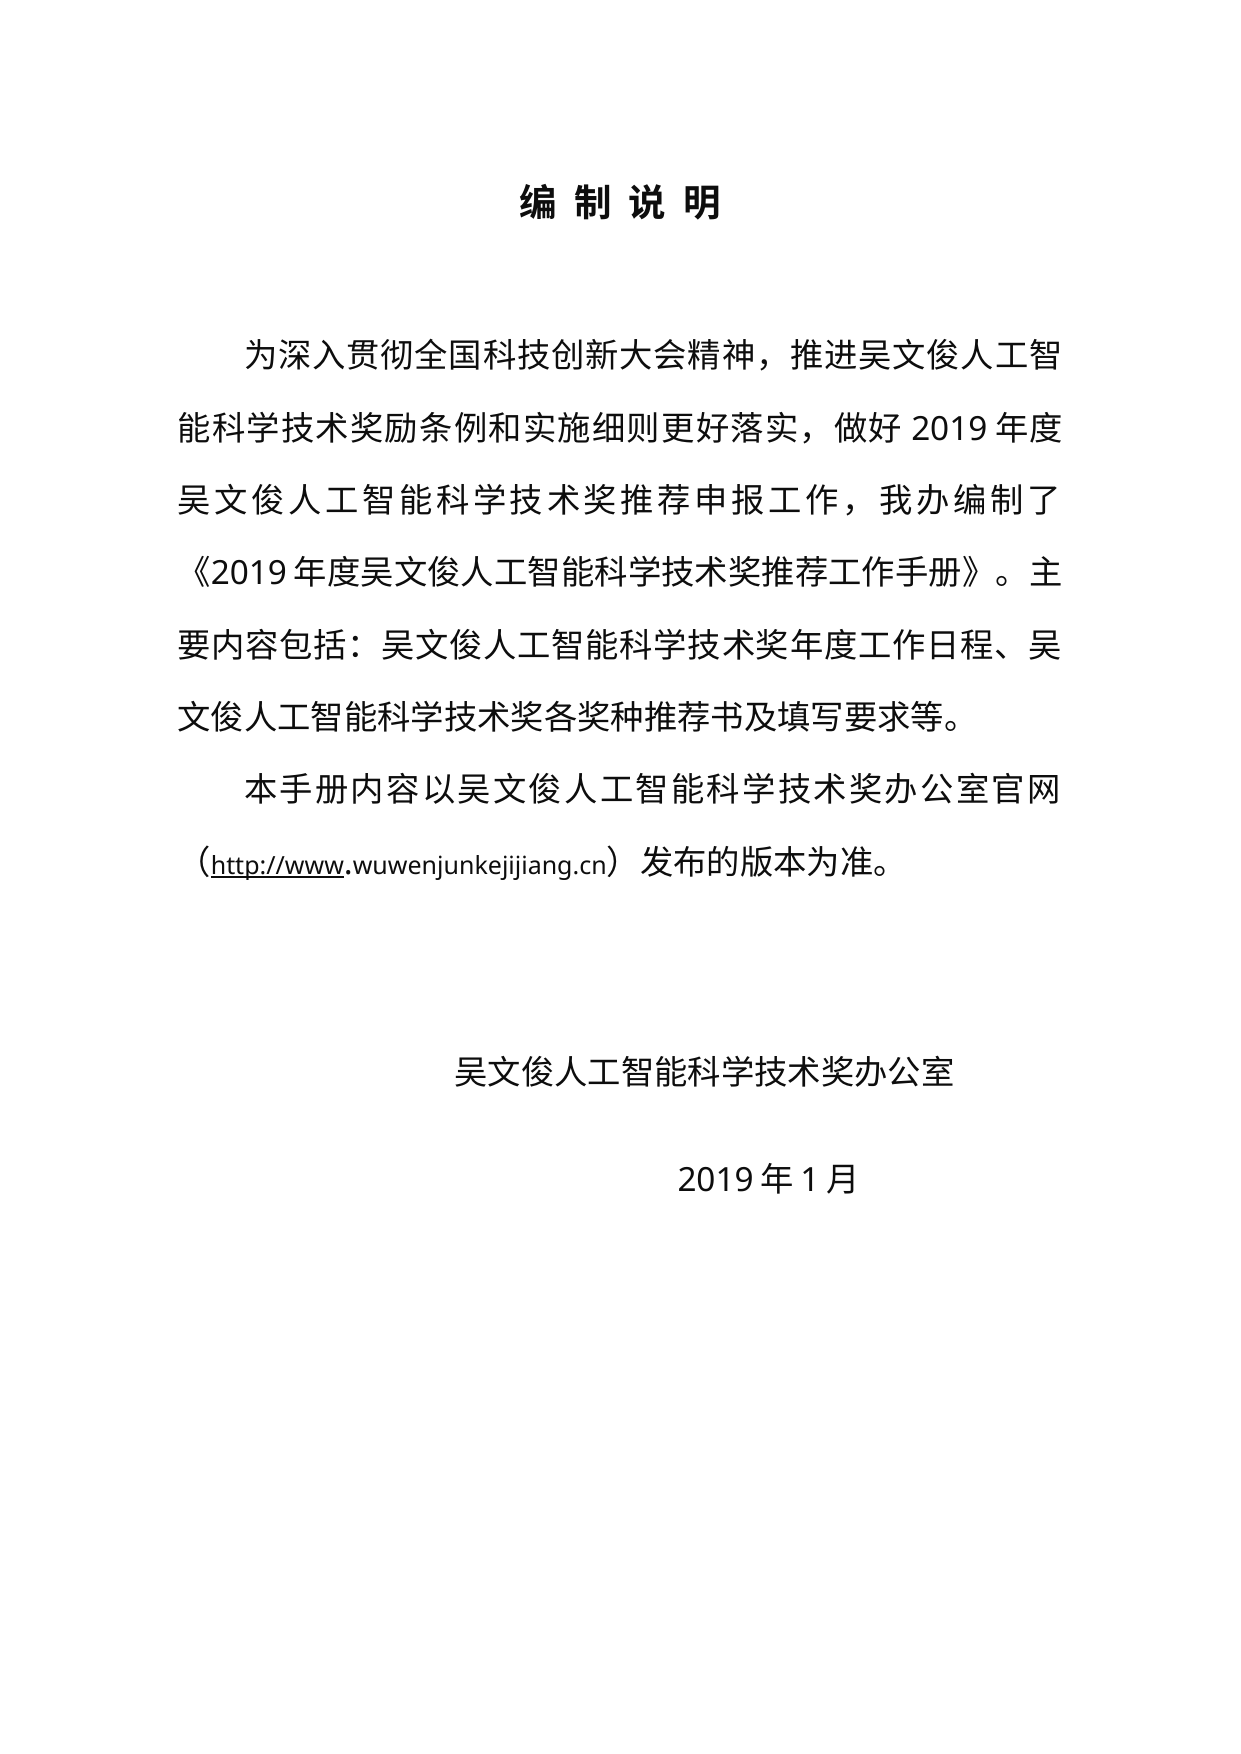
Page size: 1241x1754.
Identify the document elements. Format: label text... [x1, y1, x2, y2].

text 本手册内容以吴文俊人工智能科学技术奖办公室官网（http://www.wuwenjunkejijiang.cn）发布的版本为准。 [177, 763, 1063, 884]
text 2019年1月 [177, 1152, 996, 1201]
text 吴文俊人工智能科学技术奖办公室 [221, 1046, 963, 1094]
text 为深入贯彻全国科技创新大会精神，推进吴文俊人工智能科学技术奖励条例和实施细则更好落实，做好2019年度吴文俊人工智能科学技术奖推荐申报工作，我办编制了《2019年度吴文俊人工智能科学技术奖推荐工作手册》。主要内容包括：吴文俊人工智能科学技术奖年度工作日程、吴文俊人工智能科学技术奖各奖种推荐书及填写要求等。 [177, 329, 1063, 739]
text 编 制 说 明 [177, 173, 1063, 227]
